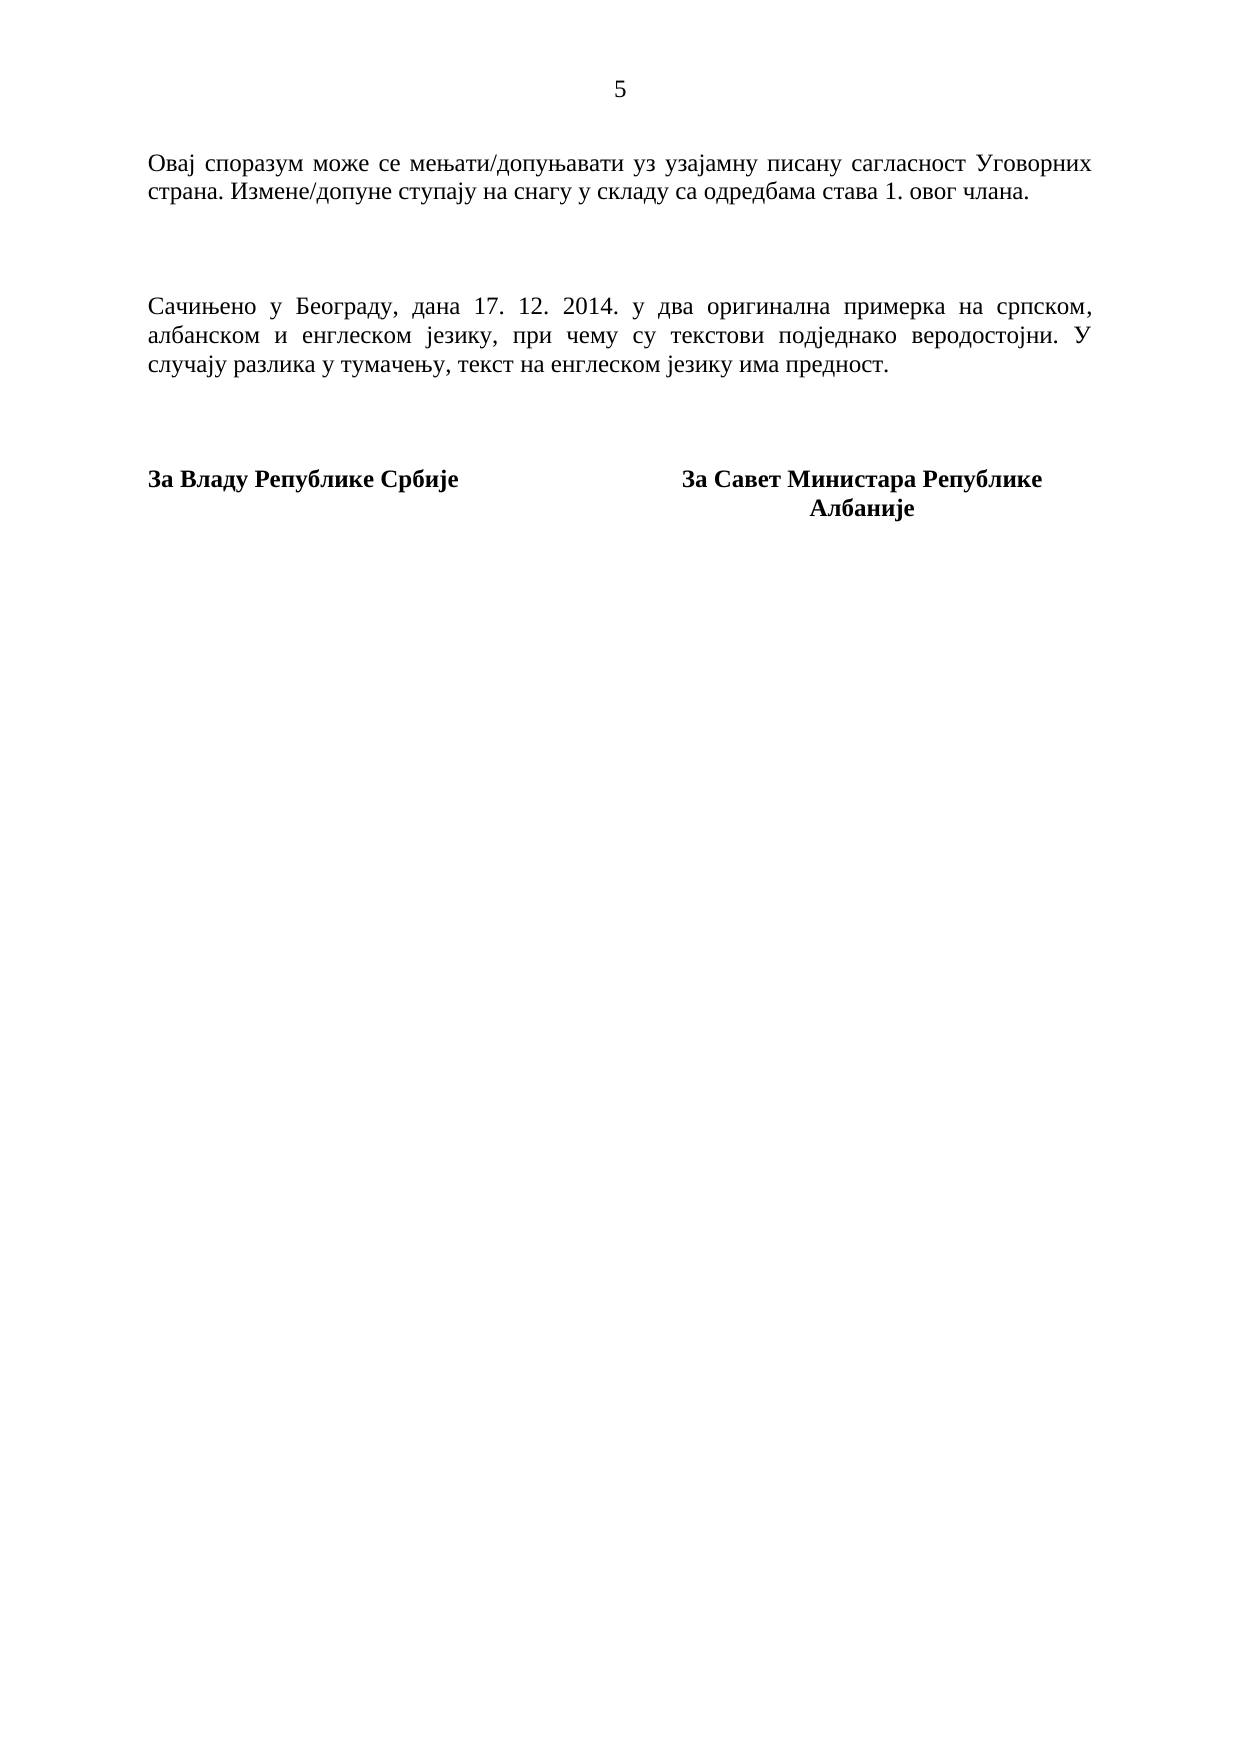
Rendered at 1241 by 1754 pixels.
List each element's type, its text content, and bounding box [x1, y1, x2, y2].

text Овај споразум може се мењати/допуњавати уз узајамну писану сагласност Уговорних страна. Измене/допуне ступају на снагу у складу са одредбама става 1. овог члана. [148, 148, 1092, 205]
text Сачињено у Београду, дана 17. 12. 2014. у два оригинална примерка на српском, албанском и енглеском језику, при чему су текстови подједнако веродостојни. У случају разлика у тумачењу, текст на енглеском језику има предност. [148, 291, 1092, 378]
table_header За Савет Министара Републике Албаније [620, 464, 1104, 579]
table_header За Владу Републике Србије [136, 464, 620, 579]
